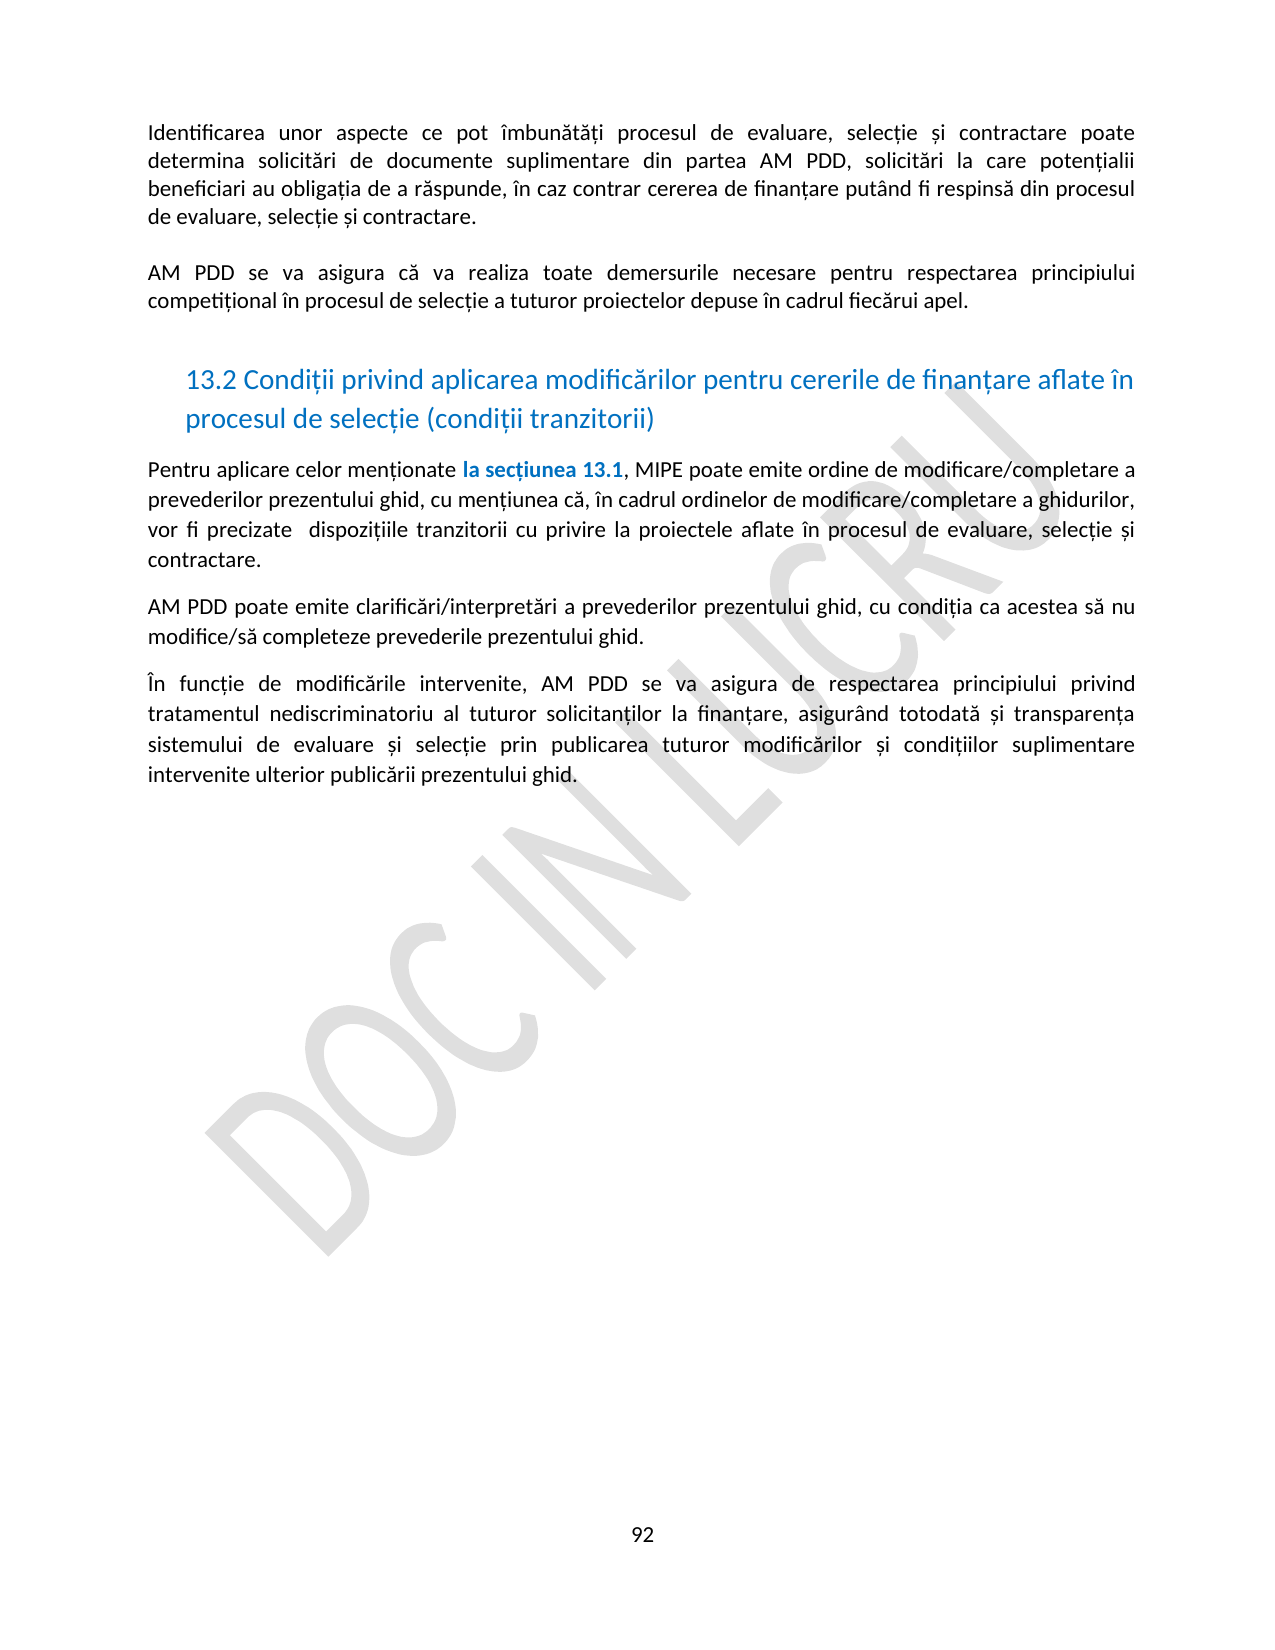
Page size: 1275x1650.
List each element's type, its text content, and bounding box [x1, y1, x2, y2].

text AM PDD se va asigura că va realiza toate demersurile necesare pentru respectarea principiului competițional în procesul de selecție a tuturor proiectelor depuse în cadrul fiecărui apel. [148, 258, 1137, 314]
text AM PDD poate emite clarificări/interpretări a prevederilor prezentului ghid, cu condiția ca acestea să nu modifice/să completeze prevederile prezentului ghid. [148, 592, 1137, 651]
text Pentru aplicare celor menționate la secțiunea 13.1, MIPE poate emite ordine de modificare/completare a prevederilor prezentului ghid, cu mențiunea că, în cadrul ordinelor de modificare/completare a ghidurilor, vor fi precizate dispozițiile tranzitorii cu privire la proiectele aflate în procesul de evaluare, selecție și contractare. [148, 455, 1137, 573]
text În funcție de modificările intervenite, AM PDD se va asigura de respectarea principiului privind tratamentul nediscriminatoriu al tuturor solicitanților la finanțare, asigurând totodată și transparența sistemului de evaluare și selecție prin publicarea tuturor modificărilor și condițiilor suplimentare intervenite ulterior publicării prezentului ghid. [148, 669, 1137, 788]
text Identificarea unor aspecte ce pot îmbunătăți procesul de evaluare, selecție și contractare poate determina solicitări de documente suplimentare din partea AM PDD, solicitări la care potențialii beneficiari au obligația de a răspunde, în caz contrar cererea de finanțare putând fi respinsă din procesul de evaluare, selecție și contractare. [148, 118, 1137, 230]
subtitle 13.2 Condiții privind aplicarea modificărilor pentru cererile de finanțare aflate în procesul de selecție (condiții tranzitorii) [185, 361, 1137, 435]
